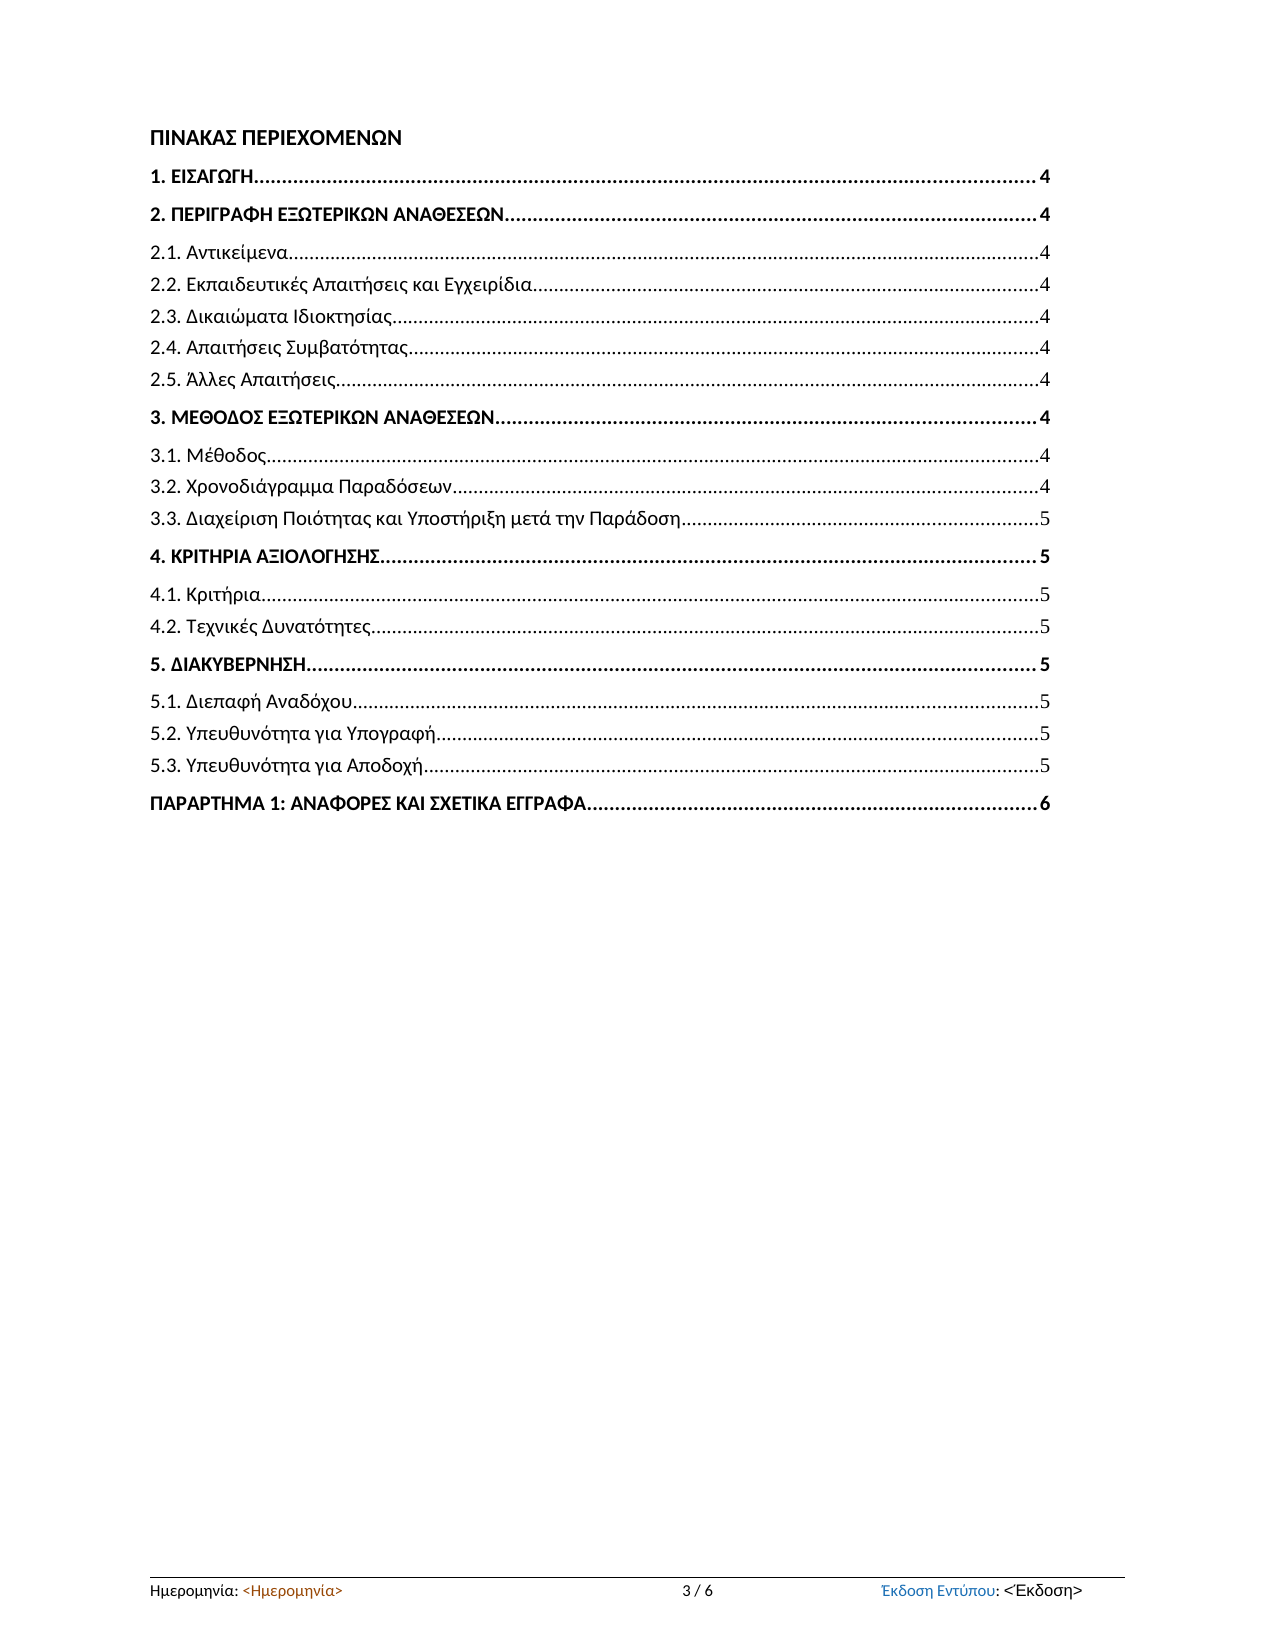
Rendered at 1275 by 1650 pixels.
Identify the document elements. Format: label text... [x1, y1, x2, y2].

text 2.2. Εκπαιδευτικές Απαιτήσεις και Εγχειρίδια 4 [150, 271, 1050, 297]
text 2.4. Απαιτήσεις Συμβατότητας 4 [150, 334, 1050, 360]
text 5. Διακυβερνηση 5 [150, 651, 1050, 676]
text 2.1. Αντικείμενα 4 [150, 239, 1050, 265]
text 3.1. Μέθοδος 4 [150, 442, 1050, 467]
text 5.3. Υπευθυνότητα για Αποδοχή 5 [150, 752, 1050, 777]
text 3.2. Χρονοδιάγραμμα Παραδόσεων 4 [150, 474, 1050, 499]
text 3.3. Διαχείριση Ποιότητας και Υποστήριξη μετά την Παράδοση 5 [150, 505, 1050, 531]
text 4.1. Κριτήρια 5 [150, 581, 1050, 607]
text 4. Κριτήρια Αξιολόγησησ 5 [150, 543, 1050, 569]
text 2.5. Άλλες Απαιτήσεις 4 [150, 366, 1050, 392]
text 2.3. Δικαιώματα Ιδιοκτησίας 4 [150, 303, 1050, 328]
text 4.2. Τεχνικές Δυνατότητες 5 [150, 613, 1050, 638]
text 5.2. Υπευθυνότητα για Υπογραφή 5 [150, 720, 1050, 746]
text 2. Περιγραφη Εξωτερικων Αναθεσεων 4 [150, 202, 1050, 227]
text 3. Μεθοδοσ Εξωτερικων Αναθεσεων 4 [150, 404, 1050, 429]
text ΠΙΝΑΚΑΣ ΠΕΡΙΕΧΟΜΕΝΩΝ [150, 123, 1125, 151]
text 1. Εισαγωγη 4 [150, 164, 1050, 189]
text ΠΑΡΑΡΤΗΜΑ 1: Αναφορεσ και Σχετικα Εγγραφα 6 [150, 790, 1050, 815]
text 5.1. Διεπαφή Αναδόχου 5 [150, 689, 1050, 714]
